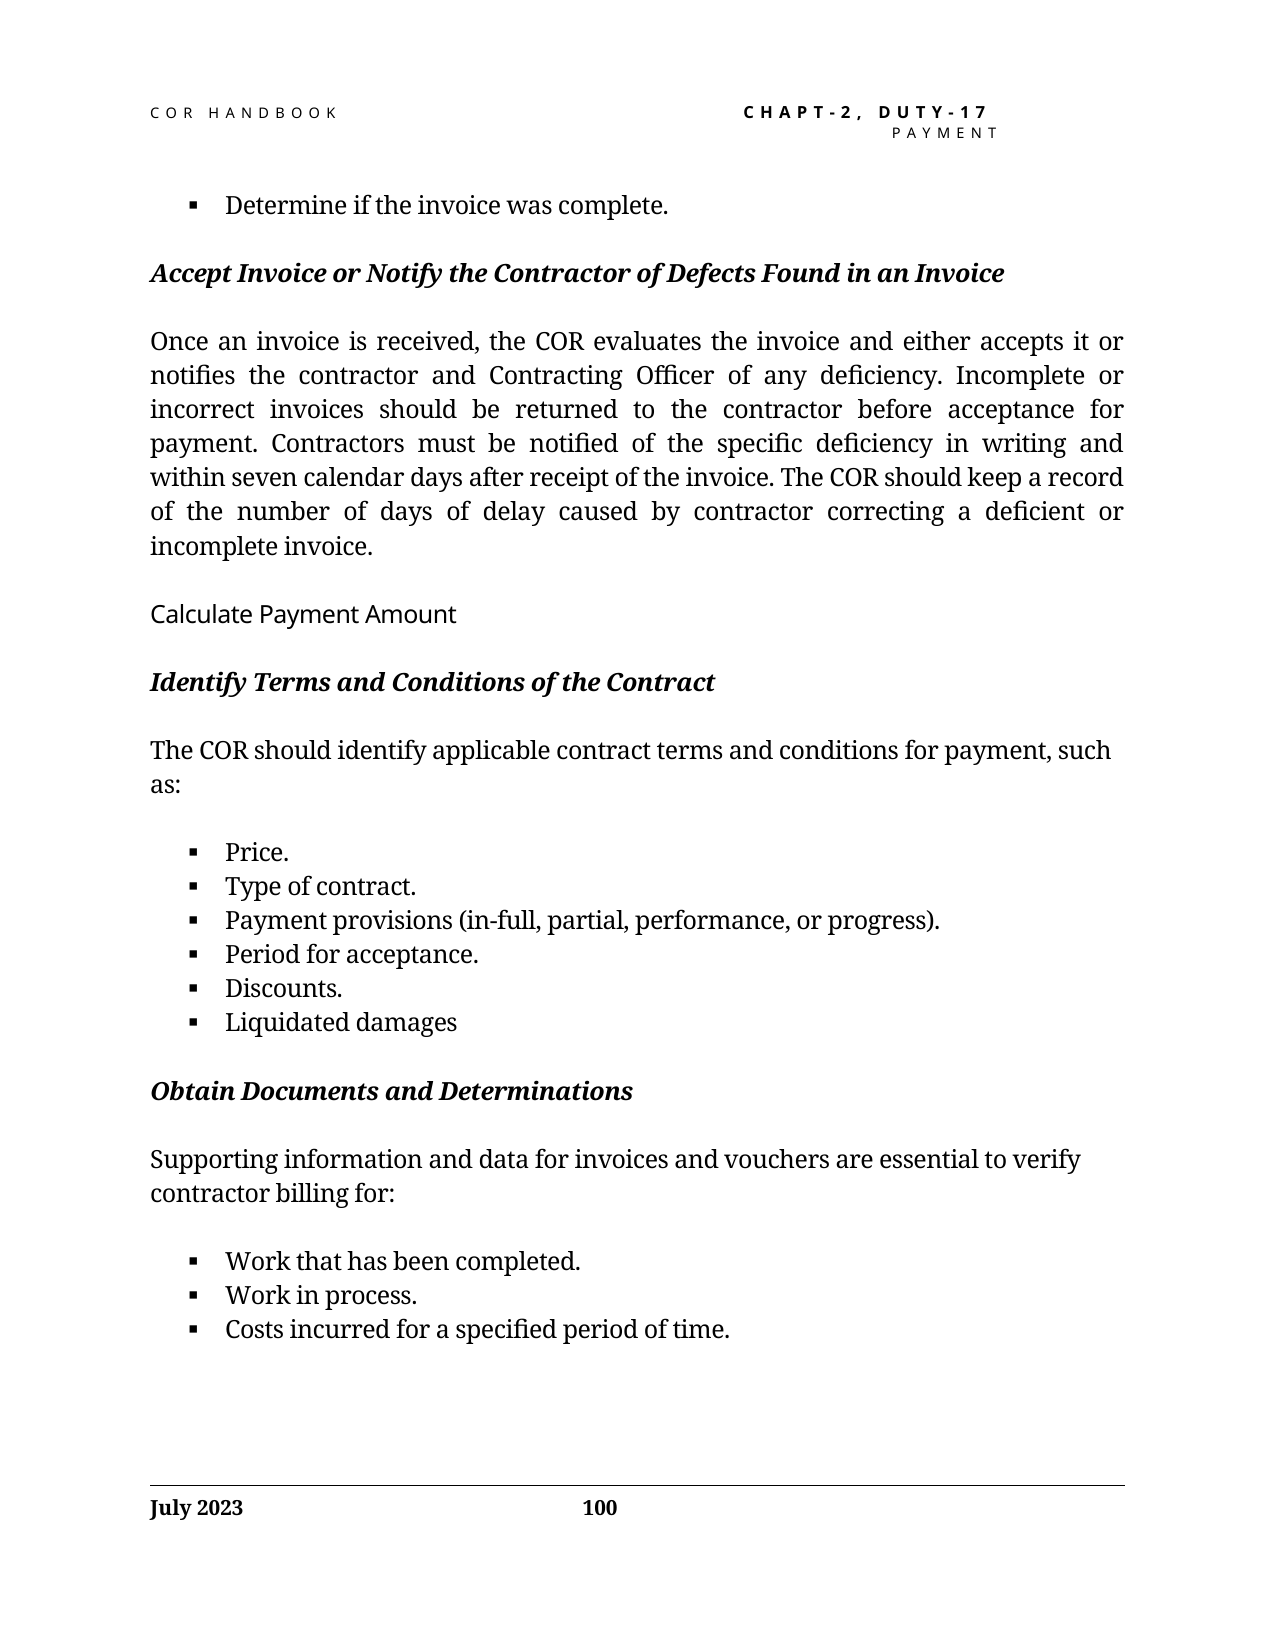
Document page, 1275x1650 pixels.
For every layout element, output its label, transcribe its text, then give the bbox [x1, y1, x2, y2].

list Payment provisions (in-full, partial, performance, or progress). [187, 903, 1125, 937]
text Identify Terms and Conditions of the Contract [150, 664, 1125, 698]
list Liquidated damages [187, 1005, 1125, 1039]
subtitle Calculate Payment Amount [150, 596, 1125, 630]
list Work in process. [187, 1277, 1125, 1312]
list Period for acceptance. [187, 937, 1125, 971]
list Price. [187, 835, 1125, 869]
text The COR should identify applicable contract terms and conditions for payment, such as: [150, 732, 1125, 801]
list Costs incurred for a specified period of time. [187, 1312, 1125, 1346]
text Supporting information and data for invoices and vouchers are essential to verify contractor billing for: [150, 1141, 1125, 1209]
list Discounts. [187, 971, 1125, 1005]
text Accept Invoice or Notify the Contractor of Defects Found in an Invoice [150, 256, 1125, 290]
text Once an invoice is received, the COR evaluates the invoice and either accepts it or notifies the contractor and Contracting Officer of any deficiency. Incomplete or incorrect invoices should be returned to the contractor before acceptance for payment. Contractors must be notified of the specific deficiency in writing and within seven calendar days after receipt of the invoice. The COR should keep a record of the number of days of delay caused by contractor correcting a deficient or incomplete invoice. [150, 324, 1125, 562]
text Obtain Documents and Determinations [150, 1073, 1125, 1107]
list Determine if the invoice was complete. [187, 187, 1125, 222]
list Type of contract. [187, 869, 1125, 903]
list Work that has been completed. [187, 1243, 1125, 1277]
